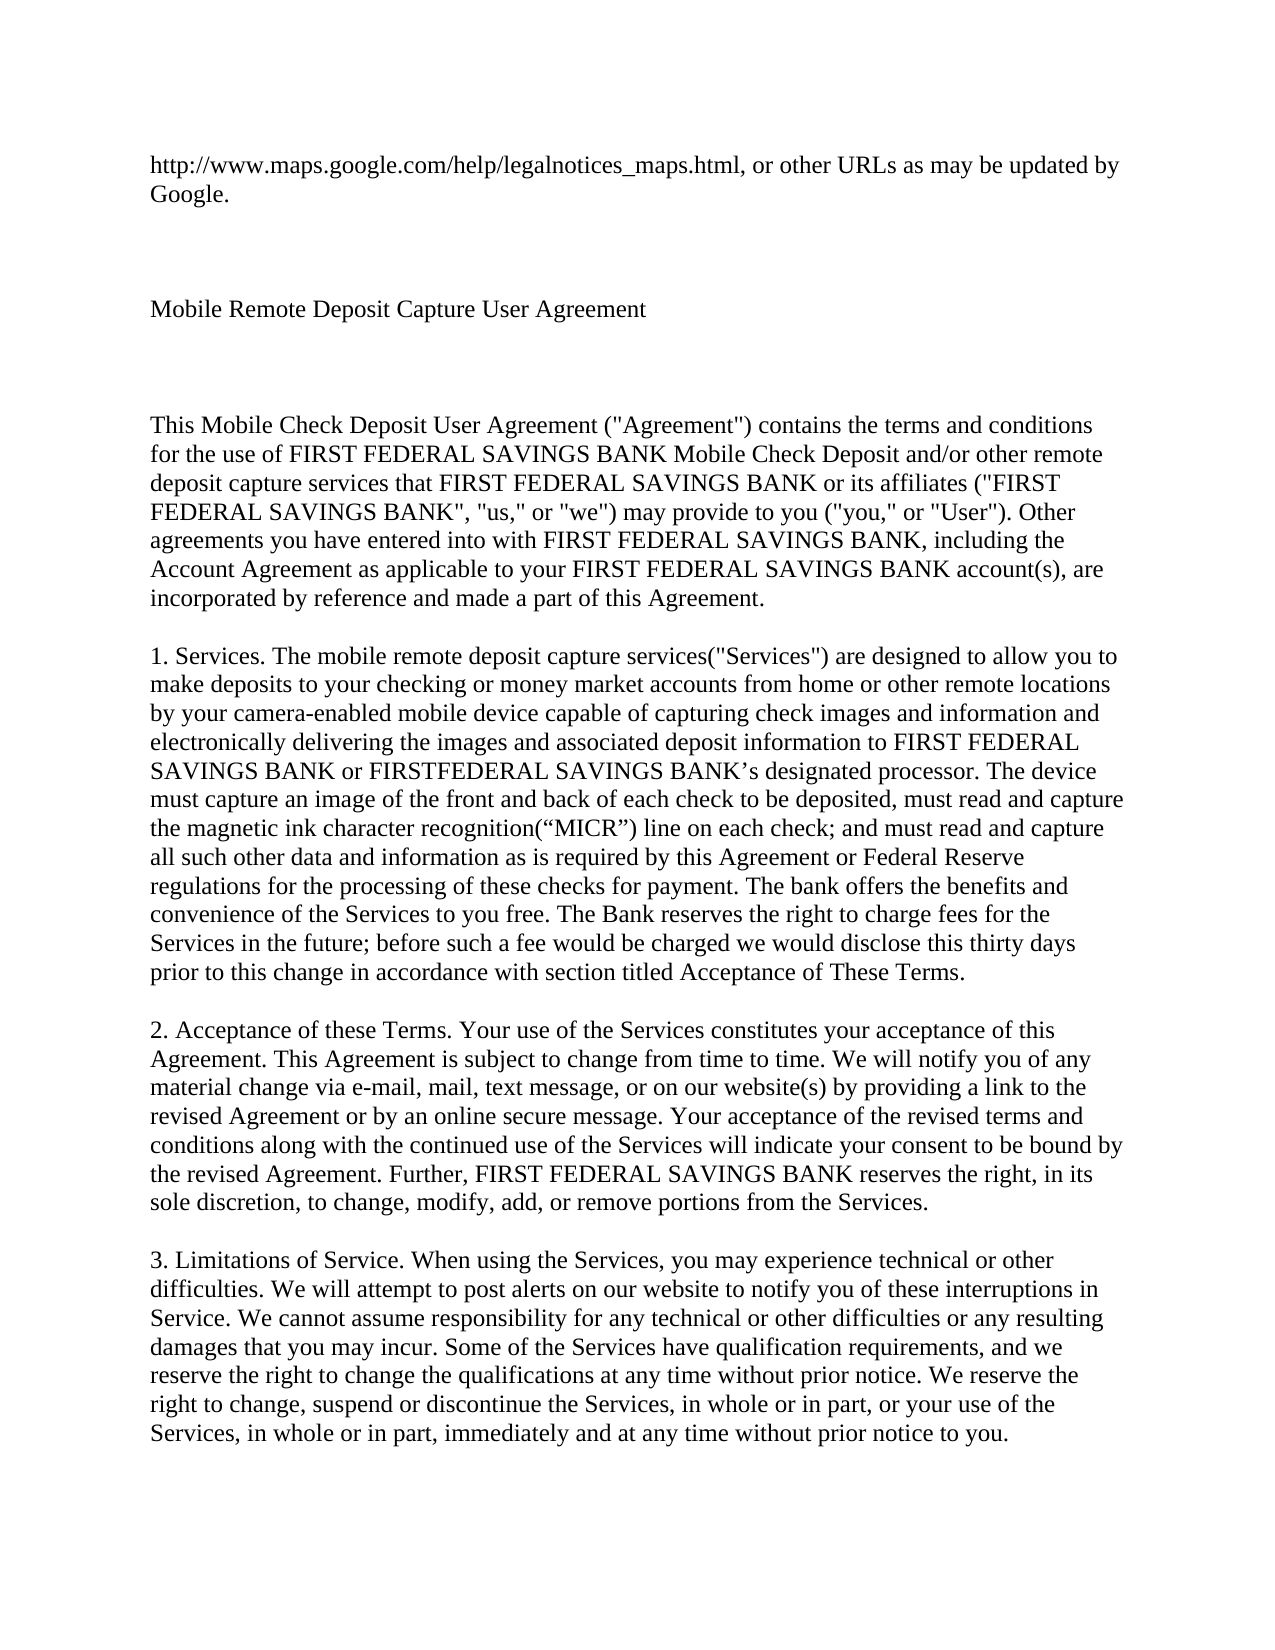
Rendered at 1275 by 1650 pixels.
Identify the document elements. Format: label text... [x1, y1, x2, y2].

text This Mobile Check Deposit User Agreement ("Agreement") contains the terms and conditions for the use of FIRST FEDERAL SAVINGS BANK Mobile Check Deposit and/or other remote deposit capture services that FIRST FEDERAL SAVINGS BANK or its affiliates ("FIRST FEDERAL SAVINGS BANK", "us," or "we") may provide to you ("you," or "User"). Other agreements you have entered into with FIRST FEDERAL SAVINGS BANK, including the Account Agreement as applicable to your FIRST FEDERAL SAVINGS BANK account(s), are incorporated by reference and made a part of this Agreement. [150, 410, 1125, 612]
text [150, 150, 1125, 207]
text Mobile Remote Deposit Capture User Agreement [150, 294, 1125, 323]
text 3. Limitations of Service. When using the Services, you may experience technical or other difficulties. We will attempt to post alerts on our website to notify you of these interruptions in Service. We cannot assume responsibility for any technical or other difficulties or any resulting damages that you may incur. Some of the Services have qualification requirements, and we reserve the right to change the qualifications at any time without prior notice. We reserve the right to change, suspend or discontinue the Services, in whole or in part, or your use of the Services, in whole or in part, immediately and at any time without prior notice to you. [150, 1245, 1125, 1447]
text 2. Acceptance of these Terms. Your use of the Services constitutes your acceptance of this Agreement. This Agreement is subject to change from time to time. We will notify you of any material change via e-mail, mail, text message, or on our website(s) by providing a link to the revised Agreement or by an online secure message. Your acceptance of the revised terms and conditions along with the continued use of the Services will indicate your consent to be bound by the revised Agreement. Further, FIRST FEDERAL SAVINGS BANK reserves the right, in its sole discretion, to change, modify, add, or remove portions from the Services. [150, 1015, 1125, 1216]
text 1. Services. The mobile remote deposit capture services("Services") are designed to allow you to make deposits to your checking or money market accounts from home or other remote locations by your camera-enabled mobile device capable of capturing check images and information and electronically delivering the images and associated deposit information to FIRST FEDERAL SAVINGS BANK or FIRSTFEDERAL SAVINGS BANK’s designated processor. The device must capture an image of the front and back of each check to be deposited, must read and capture the magnetic ink character recognition(“MICR”) line on each check; and must read and capture all such other data and information as is required by this Agreement or Federal Reserve regulations for the processing of these checks for payment. The bank offers the benefits and convenience of the Services to you free. The Bank reserves the right to charge fees for the Services in the future; before such a fee would be charged we would disclose this thirty days prior to this change in accordance with section titled Acceptance of These Terms. [150, 641, 1125, 986]
